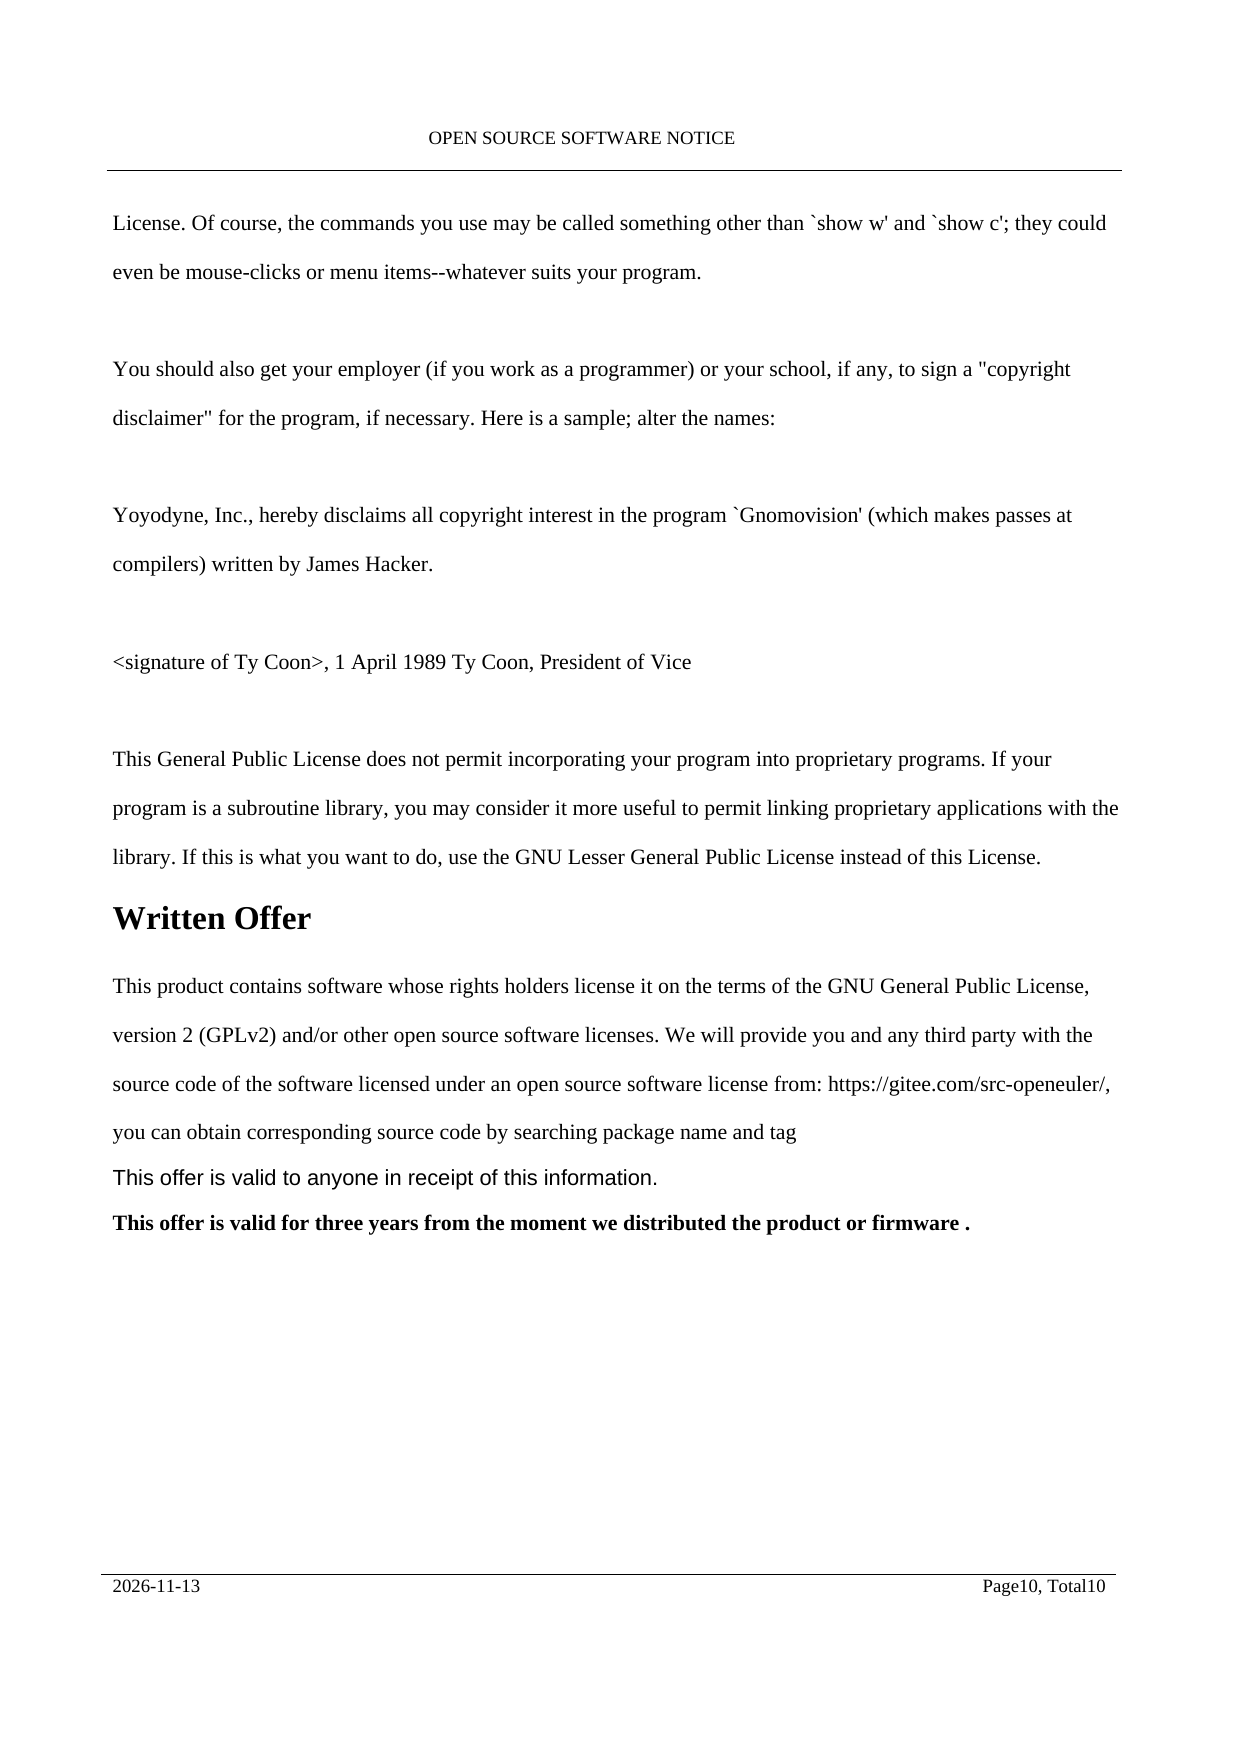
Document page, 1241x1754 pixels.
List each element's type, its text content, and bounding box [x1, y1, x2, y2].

text This product contains software whose rights holders license it on the terms of the GNU General Public License, version 2 (GPLv2) and/or other open source software licenses. We will provide you and any third party with the source code of the software licensed under an open source software license from: https://gitee.com/src-openeuler/, you can obtain corresponding source code by searching package name and tag [112, 969, 1128, 1148]
text This offer is valid to anyone in receipt of this information. [112, 1161, 1128, 1193]
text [112, 206, 1128, 873]
text Written Offer [112, 885, 1128, 950]
text This offer is valid for three years from the moment we distributed the product or firmware . [112, 1206, 1128, 1238]
